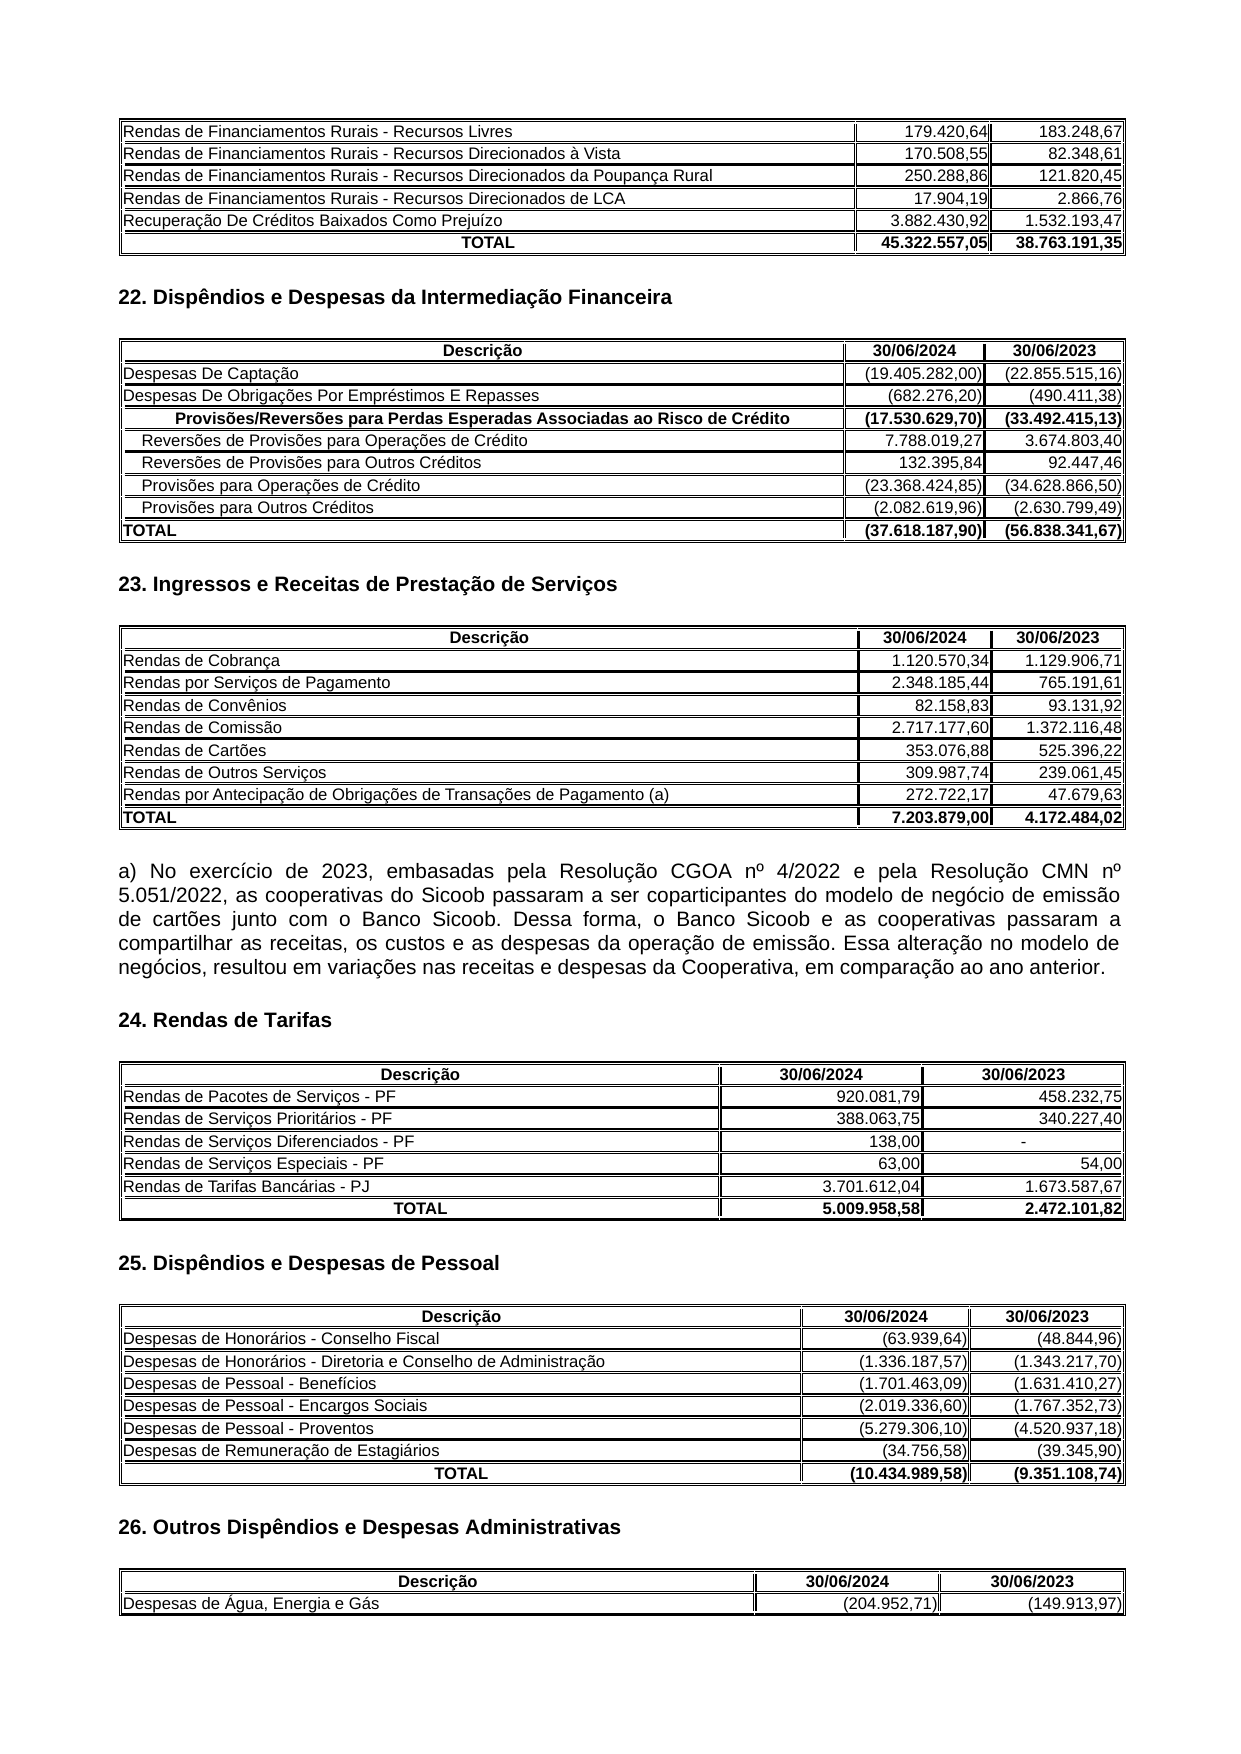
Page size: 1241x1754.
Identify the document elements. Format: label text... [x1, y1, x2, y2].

table_cell Reversões de Provisões para Outros Créditos [122, 450, 843, 472]
table_cell 93.131,92 [993, 692, 1123, 715]
table_cell Despesas de Pessoal - Proventos [122, 1415, 800, 1438]
table_cell 388.063,75 [722, 1109, 921, 1128]
table_cell (22.855.515,16) [986, 360, 1123, 383]
table_cell (204.952,71) [755, 1594, 939, 1613]
table_cell Despesas de Água, Energia e Gás [120, 1591, 755, 1613]
table_header 30/06/2024 [845, 342, 984, 360]
table_cell 4.172.484,02 [991, 804, 1123, 827]
table_cell 1.532.193,47 [990, 208, 1124, 230]
table_cell 1.120.570,34 [860, 651, 990, 670]
text 22. Dispêndios e Despesas da Intermediação Financeira [118, 285, 1122, 309]
table_cell Rendas por Serviços de Pagamento [122, 670, 857, 692]
table_header 30/06/2024 [858, 629, 991, 647]
table_header 30/06/2023 [991, 629, 1123, 647]
table_cell (10.434.989,58) [802, 1464, 969, 1483]
table_cell (490.411,38) [986, 383, 1124, 405]
table_cell (63.939,64) [803, 1329, 968, 1348]
table_cell 340.227,40 [924, 1106, 1123, 1128]
table_cell (149.913,97) [940, 1591, 1124, 1613]
table_cell 82.158,83 [860, 696, 990, 715]
table_cell Rendas de Serviços Especiais - PF [120, 1151, 720, 1173]
table_cell Rendas de Pacotes de Serviços - PF [122, 1084, 718, 1106]
table_cell (37.618.187,90) [845, 521, 984, 539]
table_cell (2.630.799,49) [984, 495, 1124, 517]
table_cell 272.722,17 [860, 785, 990, 804]
table_cell 132.395,84 [846, 453, 983, 472]
table_cell Reversões de Provisões para Operações de Crédito [120, 428, 844, 450]
table_cell 2.348.185,44 [860, 673, 990, 692]
table_cell Rendas por Antecipação de Obrigações de Transações de Pagamento (a) [120, 782, 858, 804]
table_cell (5.279.306,10) [803, 1419, 968, 1438]
table_cell (682.276,20) [846, 386, 983, 405]
table_cell (17.530.629,70) [846, 409, 983, 428]
table_cell 7.788.019,27 [846, 431, 983, 450]
table_cell - [924, 1128, 1123, 1151]
table_cell 3.882.430,92 [857, 211, 988, 230]
table_header 30/06/2023 [940, 1572, 1123, 1591]
table_header 30/06/2023 [922, 1065, 1123, 1083]
table_cell 121.820,45 [992, 163, 1124, 185]
table_cell (48.844,96) [970, 1326, 1124, 1348]
table_cell Recuperação De Créditos Baixados Como Prejuízo [120, 208, 856, 230]
table_cell 309.987,74 [860, 763, 990, 782]
table_cell 82.348,61 [990, 141, 1124, 163]
table_cell (1.701.463,09) [803, 1374, 968, 1393]
table_cell (33.492.415,13) [986, 405, 1123, 428]
table_cell 3.701.612,04 [722, 1177, 921, 1196]
table_cell 765.191,61 [993, 670, 1123, 692]
table_cell 3.674.803,40 [984, 428, 1124, 450]
table_cell (19.405.282,00) [846, 364, 983, 383]
table_cell Despesas de Pessoal - Benefícios [120, 1371, 802, 1393]
table_cell Rendas de Tarifas Bancárias - PJ [122, 1173, 718, 1196]
table_cell Rendas de Financiamentos Rurais - Recursos Direcionados da Poupança Rural [120, 163, 854, 185]
table_cell (2.082.619,96) [846, 498, 983, 517]
table_cell (34.756,58) [803, 1441, 968, 1460]
table_header 30/06/2023 [984, 342, 1123, 360]
table_cell Provisões para Operações de Crédito [122, 473, 843, 495]
table_cell 170.508,55 [857, 144, 988, 163]
table_cell 92.447,46 [986, 450, 1123, 472]
table_cell 250.288,86 [857, 166, 988, 185]
table_cell (34.628.866,50) [986, 473, 1123, 495]
table_cell 7.203.879,00 [858, 808, 991, 827]
table_cell (1.767.352,73) [971, 1393, 1123, 1415]
table_header 30/06/2024 [802, 1307, 969, 1326]
table_header 30/06/2024 [720, 1063, 922, 1083]
table_cell (4.520.937,18) [971, 1415, 1123, 1438]
table_cell TOTAL [122, 804, 858, 827]
table_cell TOTAL [122, 517, 844, 539]
text a) No exercício de 2023, embasadas pela Resolução CGOA nº 4/2022 e pela Resolução CMN nº 5.051/2022, as cooperativas do Sicoob passaram a ser coparticipantes do modelo de negócio de emissão de cartões junto com o Banco Sicoob. Dessa forma, o Banco Sicoob e as cooperativas passaram a compartilhar as receitas, os custos e as despesas da operação de emissão. Essa alteração no modelo de negócios, resultou em variações nas receitas e despesas da Cooperativa, em comparação ao ano anterior. [118, 859, 1122, 979]
table_cell Despesas de Honorários - Conselho Fiscal [120, 1326, 802, 1348]
table_header Descrição [122, 1307, 802, 1326]
table_cell Despesas De Obrigações Por Empréstimos E Repasses [120, 383, 843, 405]
table_cell 239.061,45 [993, 760, 1123, 782]
table_cell 1.372.116,48 [991, 715, 1124, 737]
text 26. Outros Dispêndios e Despesas Administrativas [118, 1515, 1122, 1539]
table_cell (1.336.187,57) [803, 1352, 968, 1371]
table_cell Rendas de Convênios [122, 692, 857, 715]
table_cell Rendas de Cobrança [122, 648, 857, 670]
table_cell 2.472.101,82 [922, 1196, 1124, 1218]
table_cell 63,00 [722, 1154, 921, 1173]
table_cell TOTAL [120, 1196, 720, 1218]
table_cell 54,00 [922, 1151, 1124, 1173]
table_cell 353.076,88 [860, 740, 990, 759]
table_cell Rendas de Financiamentos Rurais - Recursos Direcionados de LCA [122, 185, 854, 208]
table_cell 920.081,79 [722, 1087, 921, 1106]
table_header 30/06/2024 [755, 1572, 939, 1591]
table_cell (9.351.108,74) [970, 1460, 1123, 1483]
table_cell Despesas de Pessoal - Encargos Sociais [122, 1393, 800, 1415]
table_cell Rendas de Serviços Prioritários - PF [122, 1106, 718, 1128]
table_cell 1.129.906,71 [993, 648, 1123, 670]
table_cell 17.904,19 [857, 189, 988, 208]
table_cell 2.717.177,60 [860, 718, 990, 737]
table_cell (1.343.217,70) [971, 1348, 1123, 1371]
table_cell (23.368.424,85) [846, 476, 983, 495]
table_cell 183.248,67 [990, 122, 1123, 141]
table_cell 179.420,64 [856, 120, 990, 141]
table_cell 525.396,22 [993, 737, 1123, 759]
table_cell Despesas de Honorários - Diretoria e Conselho de Administração [122, 1348, 800, 1371]
table_cell Rendas de Financiamentos Rurais - Recursos Direcionados à Vista [120, 141, 856, 163]
text 23. Ingressos e Receitas de Prestação de Serviços [118, 572, 1122, 596]
table_cell Rendas de Financiamentos Rurais - Recursos Livres [122, 122, 856, 141]
text 24. Rendas de Tarifas [118, 1008, 1122, 1032]
table_cell TOTAL [122, 230, 856, 252]
table_cell 38.763.191,35 [990, 230, 1123, 252]
table_header Descrição [122, 342, 844, 360]
table_cell 1.673.587,67 [924, 1173, 1123, 1196]
table_cell Provisões/Reversões para Perdas Esperadas Associadas ao Risco de Crédito [122, 405, 843, 428]
table_header Descrição [122, 1570, 755, 1591]
table_cell 138,00 [722, 1132, 921, 1151]
text 25. Dispêndios e Despesas de Pessoal [118, 1250, 1122, 1274]
table_cell (56.838.341,67) [984, 517, 1123, 539]
table_cell 47.679,63 [991, 782, 1124, 804]
table_cell Rendas de Outros Serviços [122, 760, 857, 782]
table_cell Provisões para Outros Créditos [120, 495, 844, 517]
table_cell (1.631.410,27) [970, 1371, 1124, 1393]
table_cell Rendas de Cartões [122, 737, 857, 759]
table_cell 45.322.557,05 [856, 230, 990, 252]
table_cell (2.019.336,60) [803, 1397, 968, 1415]
table_header Descrição [122, 1063, 720, 1083]
table_header Descrição [122, 627, 858, 647]
table_cell 458.232,75 [924, 1084, 1123, 1106]
table_cell TOTAL [122, 1460, 802, 1483]
table_cell Rendas de Comissão [120, 715, 858, 737]
table_cell (39.345,90) [971, 1438, 1124, 1460]
table_cell Despesas De Captação [122, 360, 843, 383]
table_header 30/06/2023 [970, 1307, 1123, 1326]
table_cell Despesas de Remuneração de Estagiários [120, 1438, 800, 1460]
table_cell Rendas de Serviços Diferenciados - PF [122, 1128, 718, 1151]
table_cell 5.009.958,58 [720, 1199, 922, 1218]
table_cell 2.866,76 [992, 185, 1123, 208]
